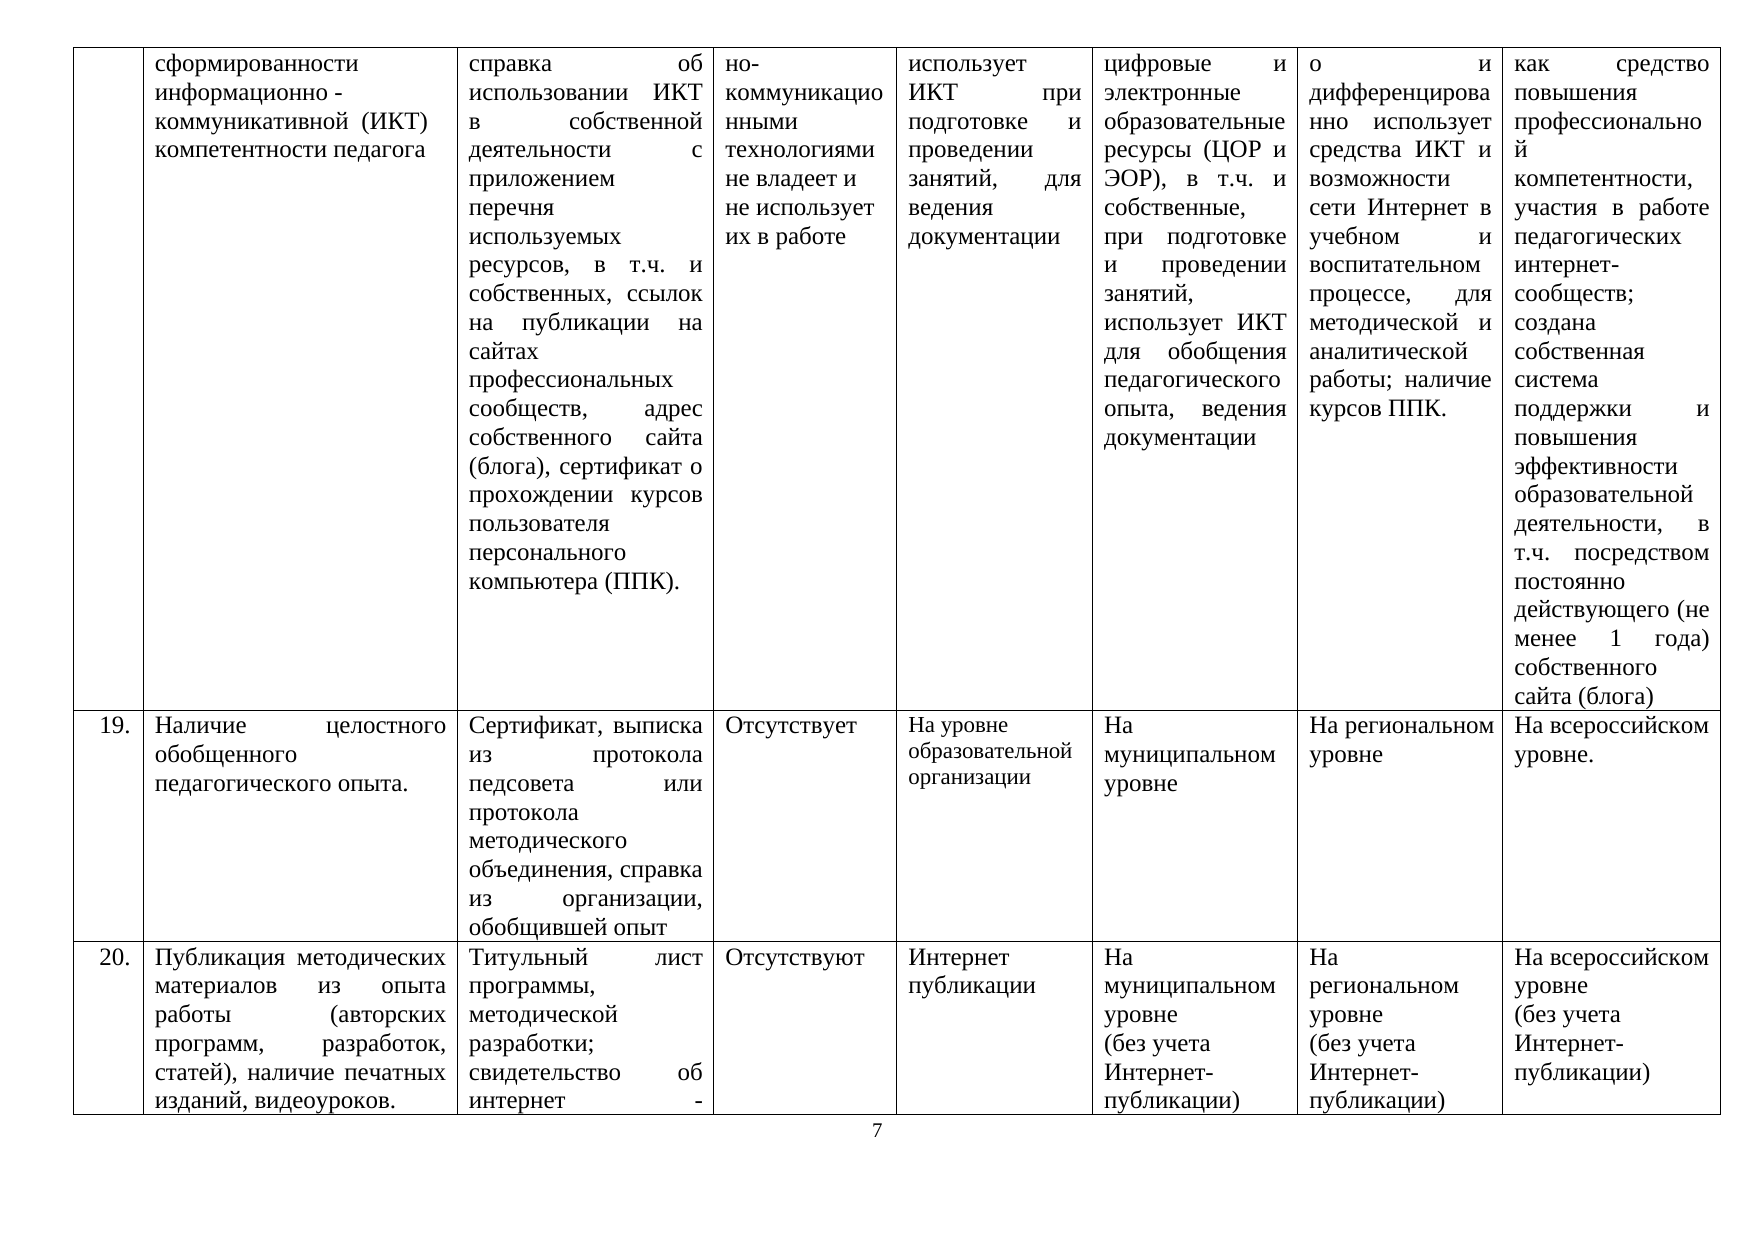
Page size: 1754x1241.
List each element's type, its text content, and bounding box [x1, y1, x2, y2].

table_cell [458, 942, 713, 1114]
table_cell На муниципальном уровне [1093, 711, 1297, 941]
table_cell Отсутствует [714, 711, 896, 941]
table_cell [714, 48, 896, 709]
table_cell Наличие целостного обобщенного педагогического опыта. [144, 711, 457, 941]
table_cell Интернет публикации [897, 942, 1092, 1114]
table_cell На региональном уровне [1298, 711, 1502, 941]
table_cell На уровне образовательной организации [897, 711, 1092, 941]
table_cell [1503, 942, 1720, 1114]
table_cell [74, 48, 143, 709]
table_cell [1093, 942, 1297, 1114]
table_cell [144, 942, 457, 1114]
table_cell Отсутствуют [714, 942, 896, 1114]
table_cell [74, 942, 143, 1114]
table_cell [897, 48, 1092, 709]
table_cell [1298, 942, 1502, 1114]
table_cell [74, 711, 143, 941]
table_cell Сертификат, выписка из протокола педсовета или протокола методического объединения, справка из организации, обобщившей опыт [458, 711, 713, 941]
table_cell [1093, 48, 1297, 709]
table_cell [1298, 48, 1502, 709]
table_cell На всероссийском уровне. [1503, 711, 1720, 941]
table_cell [144, 48, 457, 709]
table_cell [458, 48, 713, 709]
